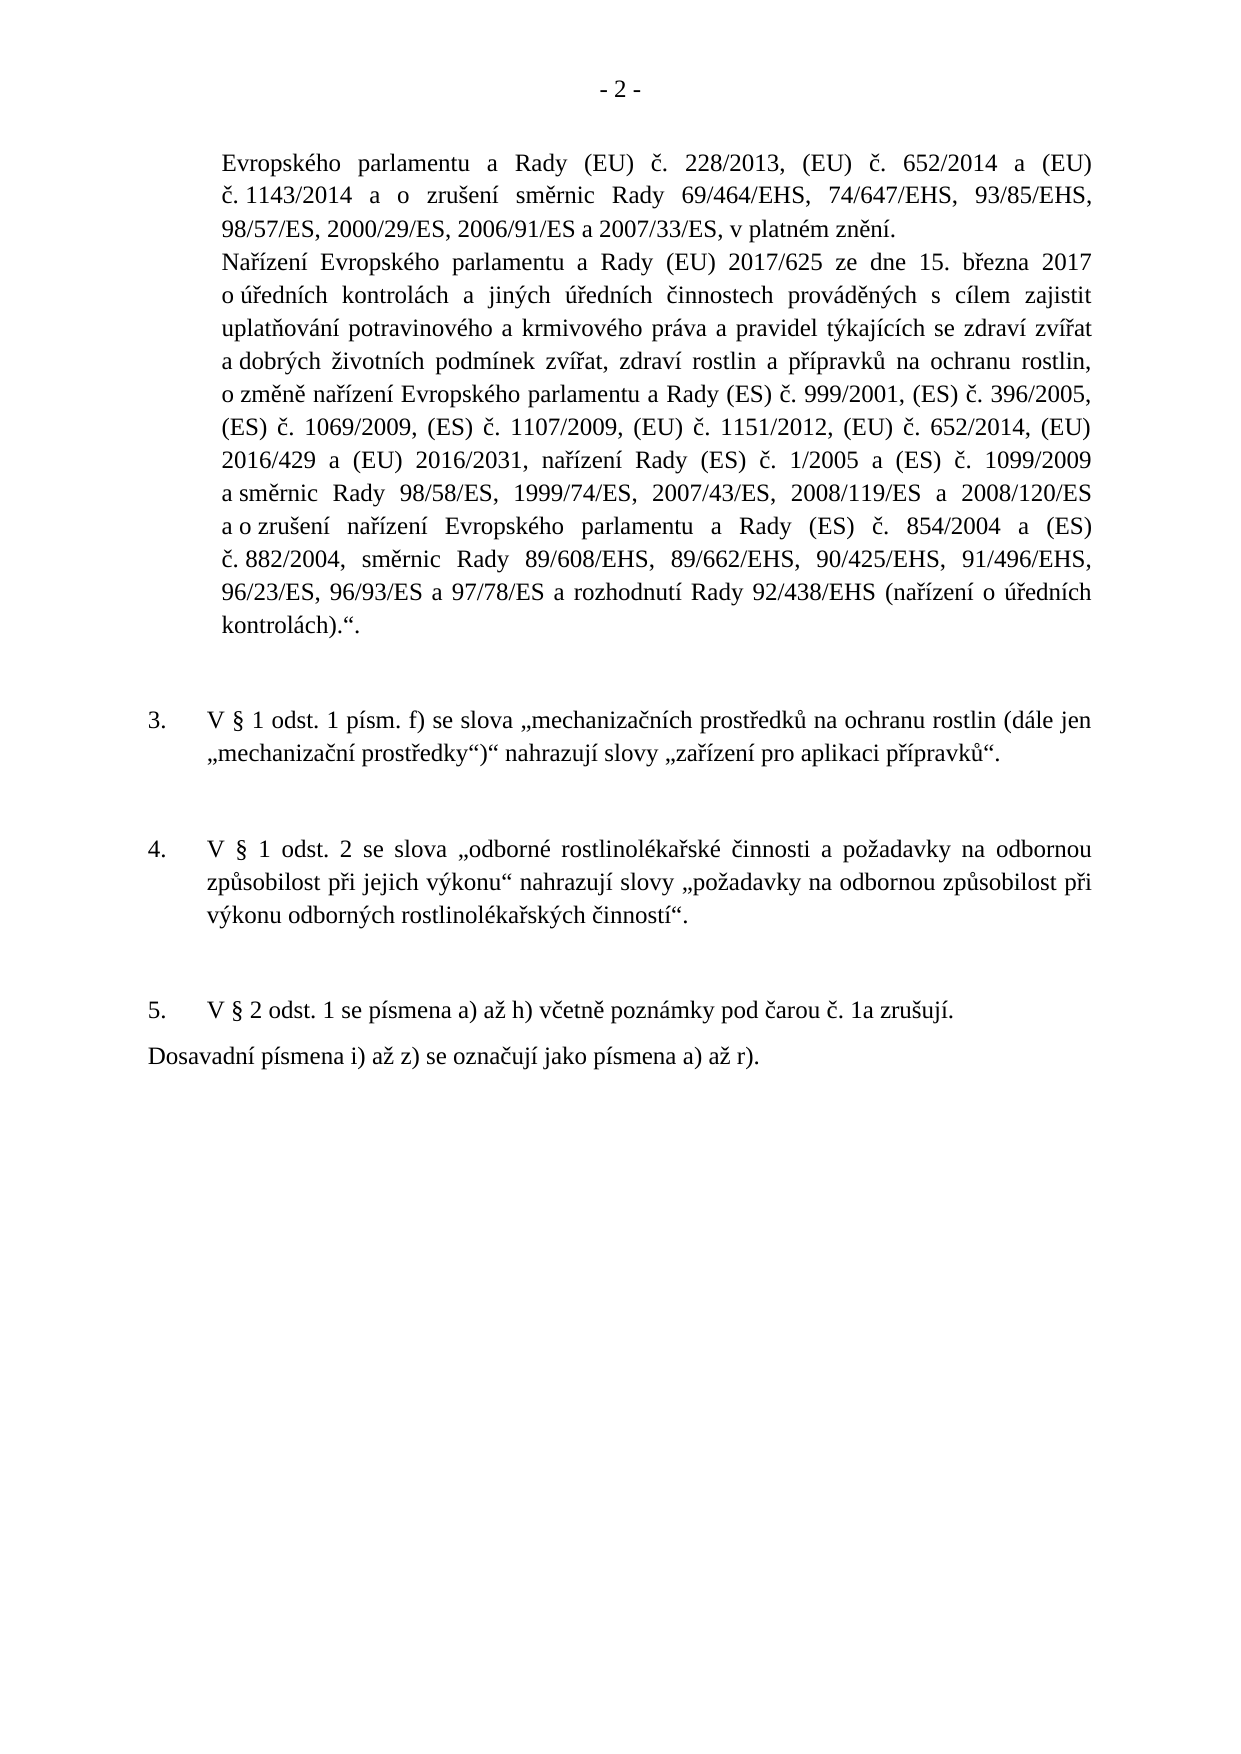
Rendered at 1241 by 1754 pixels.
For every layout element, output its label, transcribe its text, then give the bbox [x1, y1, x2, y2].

text Dosavadní písmena i) až z) se označují jako písmena a) až r). [148, 1041, 1093, 1070]
list Nařízení Evropského parlamentu a Rady (EU) 2017/625 ze dne 15. března 2017 o úředních kontrolách a jiných úředních činnostech prováděných s cílem zajistit uplatňování potravinového a krmivového práva a pravidel týkajících se zdraví zvířat a dobrých životních podmínek zvířat, zdraví rostlin a přípravků na ochranu rostlin, o změně nařízení Evropského parlamentu a Rady (ES) č. 999/2001, (ES) č. 396/2005, (ES) č. 1069/2009, (ES) č. 1107/2009, (EU) č. 1151/2012, (EU) č. 652/2014, (EU) 2016/429 a (EU) 2016/2031, nařízení Rady (ES) č. 1/2005 a (ES) č. 1099/2009 a směrnic Rady 98/58/ES, 1999/74/ES, 2007/43/ES, 2008/119/ES a 2008/120/ES a o zrušení nařízení Evropského parlamentu a Rady (ES) č. 854/2004 a (ES) č. 882/2004, směrnic Rady 89/608/EHS, 89/662/EHS, 90/425/EHS, 91/496/EHS, 96/23/ES, 96/93/ES a 97/78/ES a rozhodnutí Rady 92/438/EHS (nařízení o úředních kontrolách).“. [221, 247, 1093, 639]
text V § 1 odst. 2 se slova „odborné rostlinolékařské činnosti a požadavky na odbornou způsobilost při jejich výkonu“ nahrazují slovy „požadavky na odbornou způsobilost při výkonu odborných rostlinolékařských činností“. [148, 834, 1093, 929]
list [148, 148, 1093, 242]
text V § 2 odst. 1 se písmena a) až h) včetně poznámky pod čarou č. 1a zrušují. [148, 996, 1093, 1024]
text V § 1 odst. 1 písm. f) se slova „mechanizačních prostředků na ochranu rostlin (dále jen „mechanizační prostředky“)“ nahrazují slovy „zařízení pro aplikaci přípravků“. [148, 705, 1093, 767]
